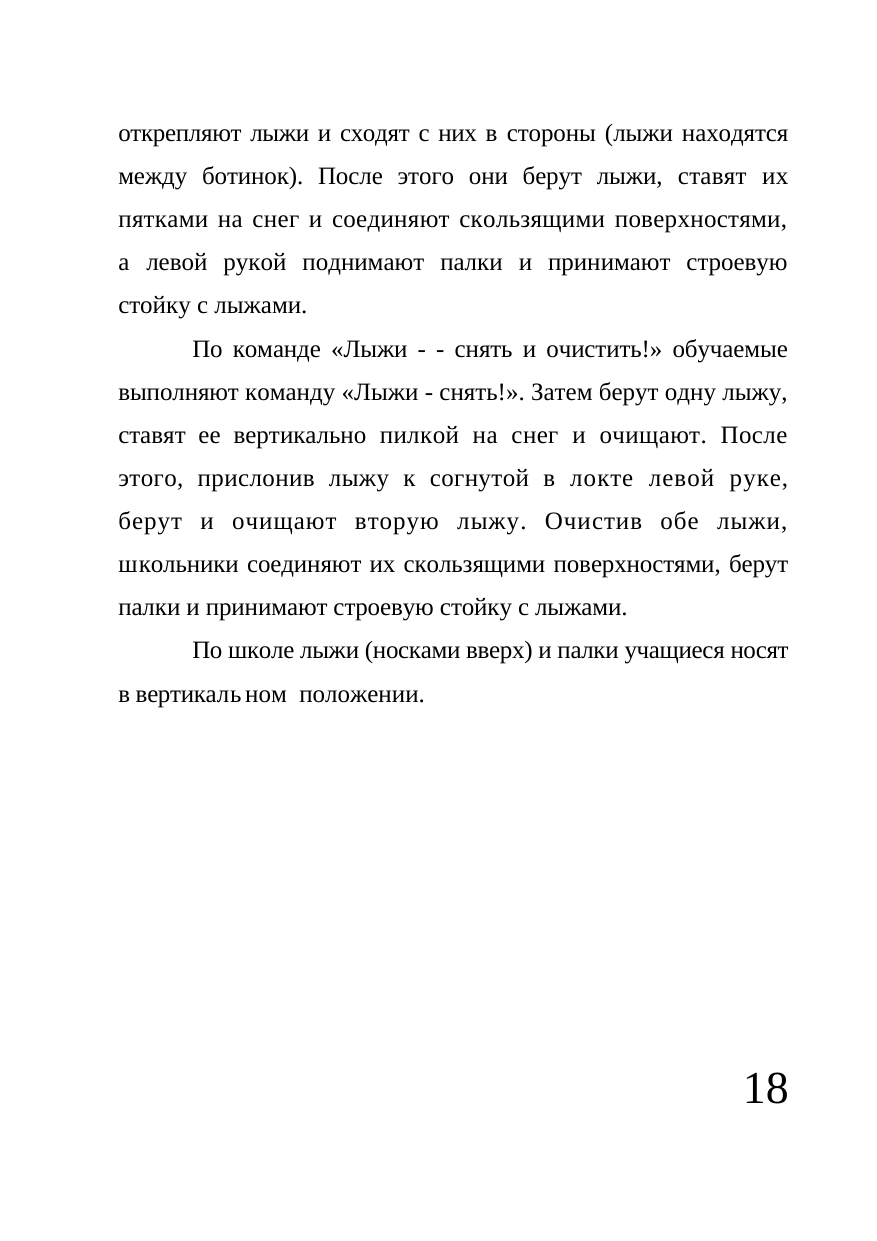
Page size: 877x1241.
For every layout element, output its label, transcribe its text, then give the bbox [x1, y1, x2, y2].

text По школе лыжи (носками вверх) и палки учащиеся носят в вертикал ь ном положении. [118, 636, 788, 707]
text По команде «Лыжи - - снять и очистить!» обучаемые выполняют команду «Лыжи - снять!». Затем берут одну лыжу, ставят ее вертикально пилкой на снег и очищают. После этого, прислонив лыжу к согнутой в локте левой руке, берут и очищают вторую лыжу. Очистив обе лыжи, школьники соединяют их скользящими поверхностями, берут палки и принимают строевую стойку с лыжами. [118, 334, 788, 621]
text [118, 118, 788, 319]
